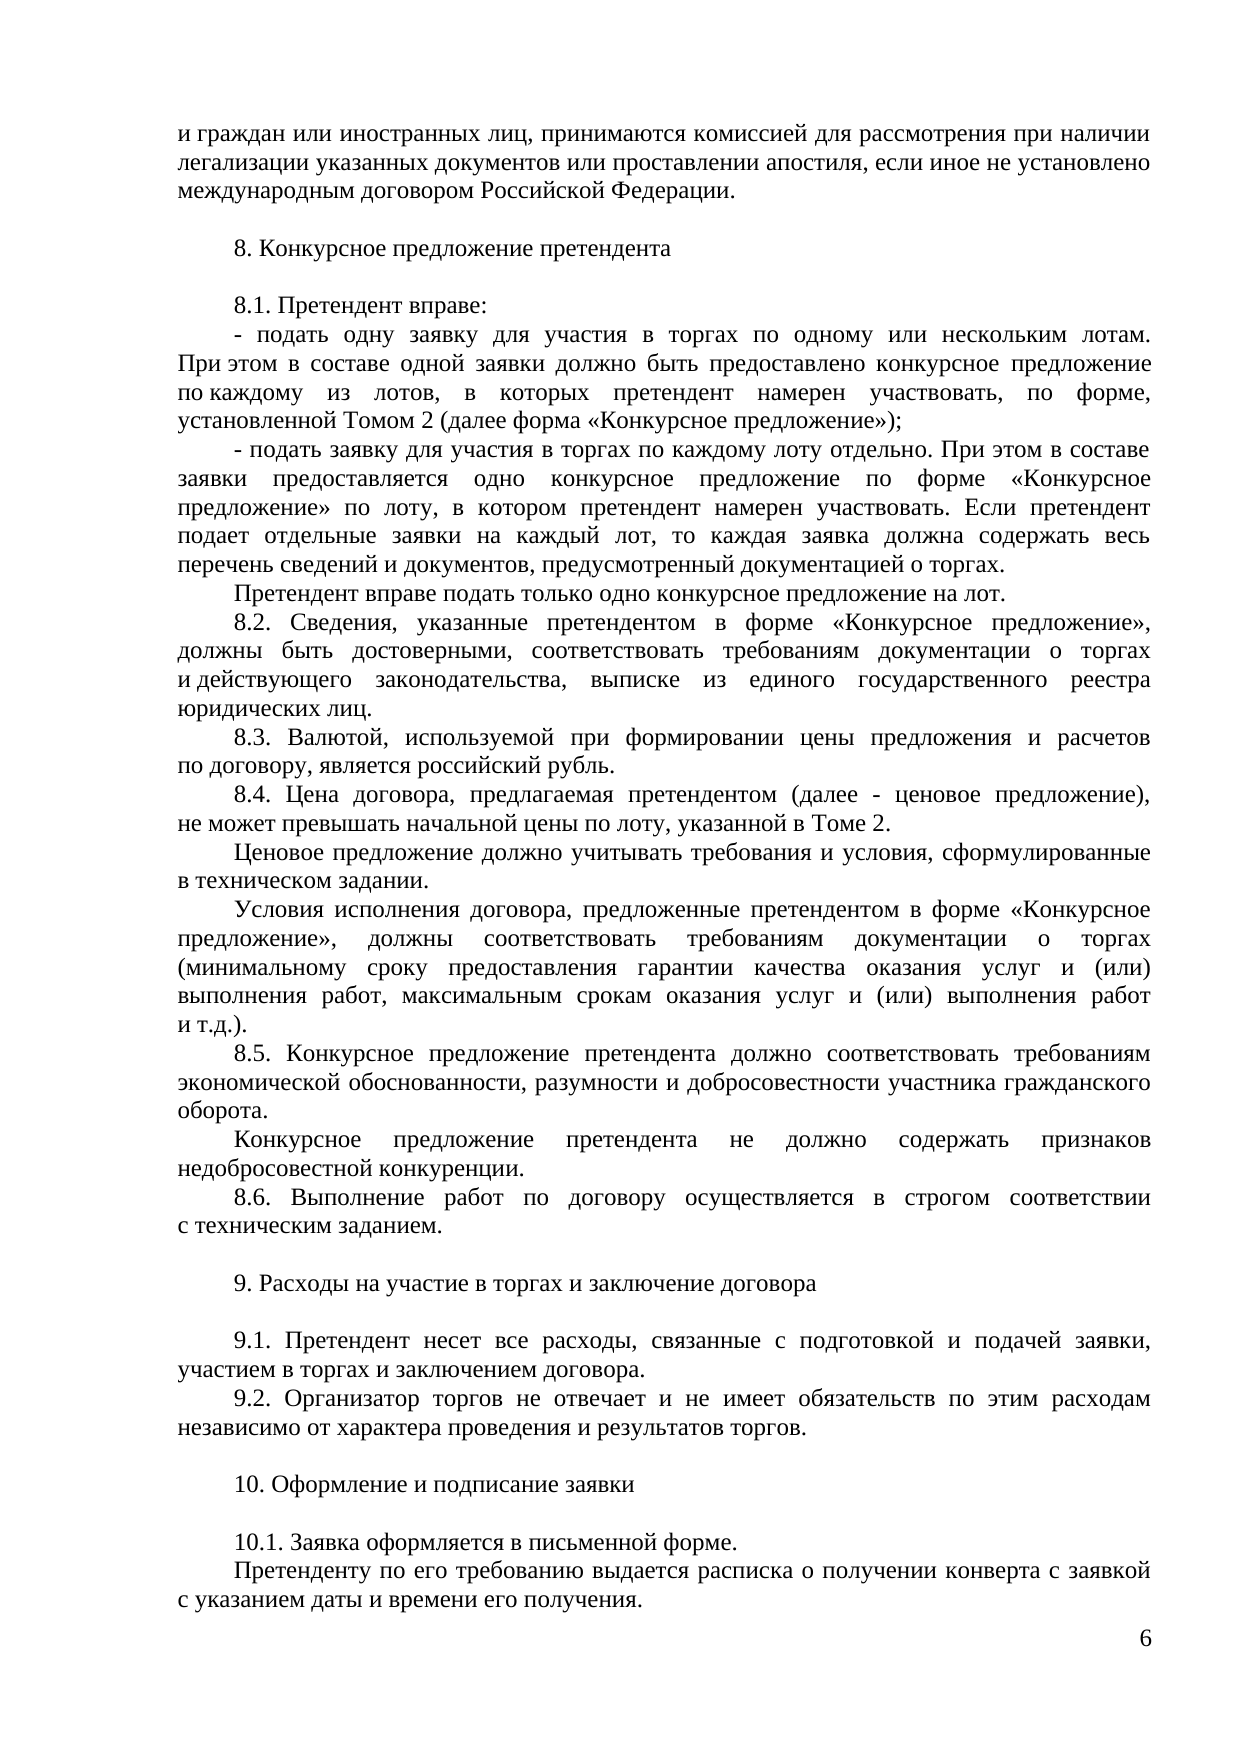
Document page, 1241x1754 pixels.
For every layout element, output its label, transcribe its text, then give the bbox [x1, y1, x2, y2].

text 9.1. Претендент несет все расходы, связанные с подготовкой и подачей заявки, участием в торгах и заключением договора. [177, 1326, 1152, 1383]
text 9. Расходы на участие в торгах и заключение договора [177, 1268, 1152, 1297]
text 8. Конкурсное предложение претендента [177, 233, 1152, 262]
text 10. Оформление и подписание заявки [177, 1469, 1152, 1498]
text Ценовое предложение должно учитывать требования и условия, сформулированные в техническом задании. [177, 837, 1152, 894]
text 8.3. Валютой, используемой при формировании цены предложения и расчетов по договору, является российский рубль. [177, 722, 1152, 779]
text 10.1. Заявка оформляется в письменной форме. [177, 1527, 1152, 1556]
text 8.4. Цена договора, предлагаемая претендентом (далее - ценовое предложение), не может превышать начальной цены по лоту, указанной в Томе 2. [177, 779, 1152, 837]
text Претендент вправе подать только одно конкурсное предложение на лот. [177, 578, 1152, 607]
text - подать одну заявку для участия в торгах по одному или нескольким лотам. При этом в составе одной заявки должно быть предоставлено конкурсное предложение по каждому из лотов, в которых претендент намерен участвовать, по форме, установленной Томом 2 (далее форма «Конкурсное предложение»); [177, 319, 1152, 434]
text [177, 118, 1152, 204]
text 8.6. Выполнение работ по договору осуществляется в строгом соответствии с техническим заданием. [177, 1182, 1152, 1239]
text Условия исполнения договора, предложенные претендентом в форме «Конкурсное предложение», должны соответствовать требованиям документации о торгах (минимальному сроку предоставления гарантии качества оказания услуг и (или) выполнения работ, максимальным срокам оказания услуг и (или) выполнения работ и т.д.). [177, 894, 1152, 1038]
text 9.2. Организатор торгов не отвечает и не имеет обязательств по этим расходам независимо от характера проведения и результатов торгов. [177, 1383, 1152, 1441]
text Конкурсное предложение претендента не должно содержать признаков недобросовестной конкуренции. [177, 1124, 1152, 1182]
text Претенденту по его требованию выдается расписка о получении конверта с заявкой с указанием даты и времени его получения. [177, 1556, 1152, 1613]
text 8.1. Претендент вправе: [177, 291, 1152, 319]
text - подать заявку для участия в торгах по каждому лоту отдельно. При этом в составе заявки предоставляется одно конкурсное предложение по форме «Конкурсное предложение» по лоту, в котором претендент намерен участвовать. Если претендент подает отдельные заявки на каждый лот, то каждая заявка должна содержать весь перечень сведений и документов, предусмотренный документацией о торгах. [177, 434, 1152, 578]
text 8.2. Сведения, указанные претендентом в форме «Конкурсное предложение», должны быть достоверными, соответствовать требованиям документации о торгах и действующего законодательства, выписке из единого государственного реестра юридических лиц. [177, 607, 1152, 722]
text 8.5. Конкурсное предложение претендента должно соответствовать требованиям экономической обоснованности, разумности и добросовестности участника гражданского оборота. [177, 1038, 1152, 1124]
